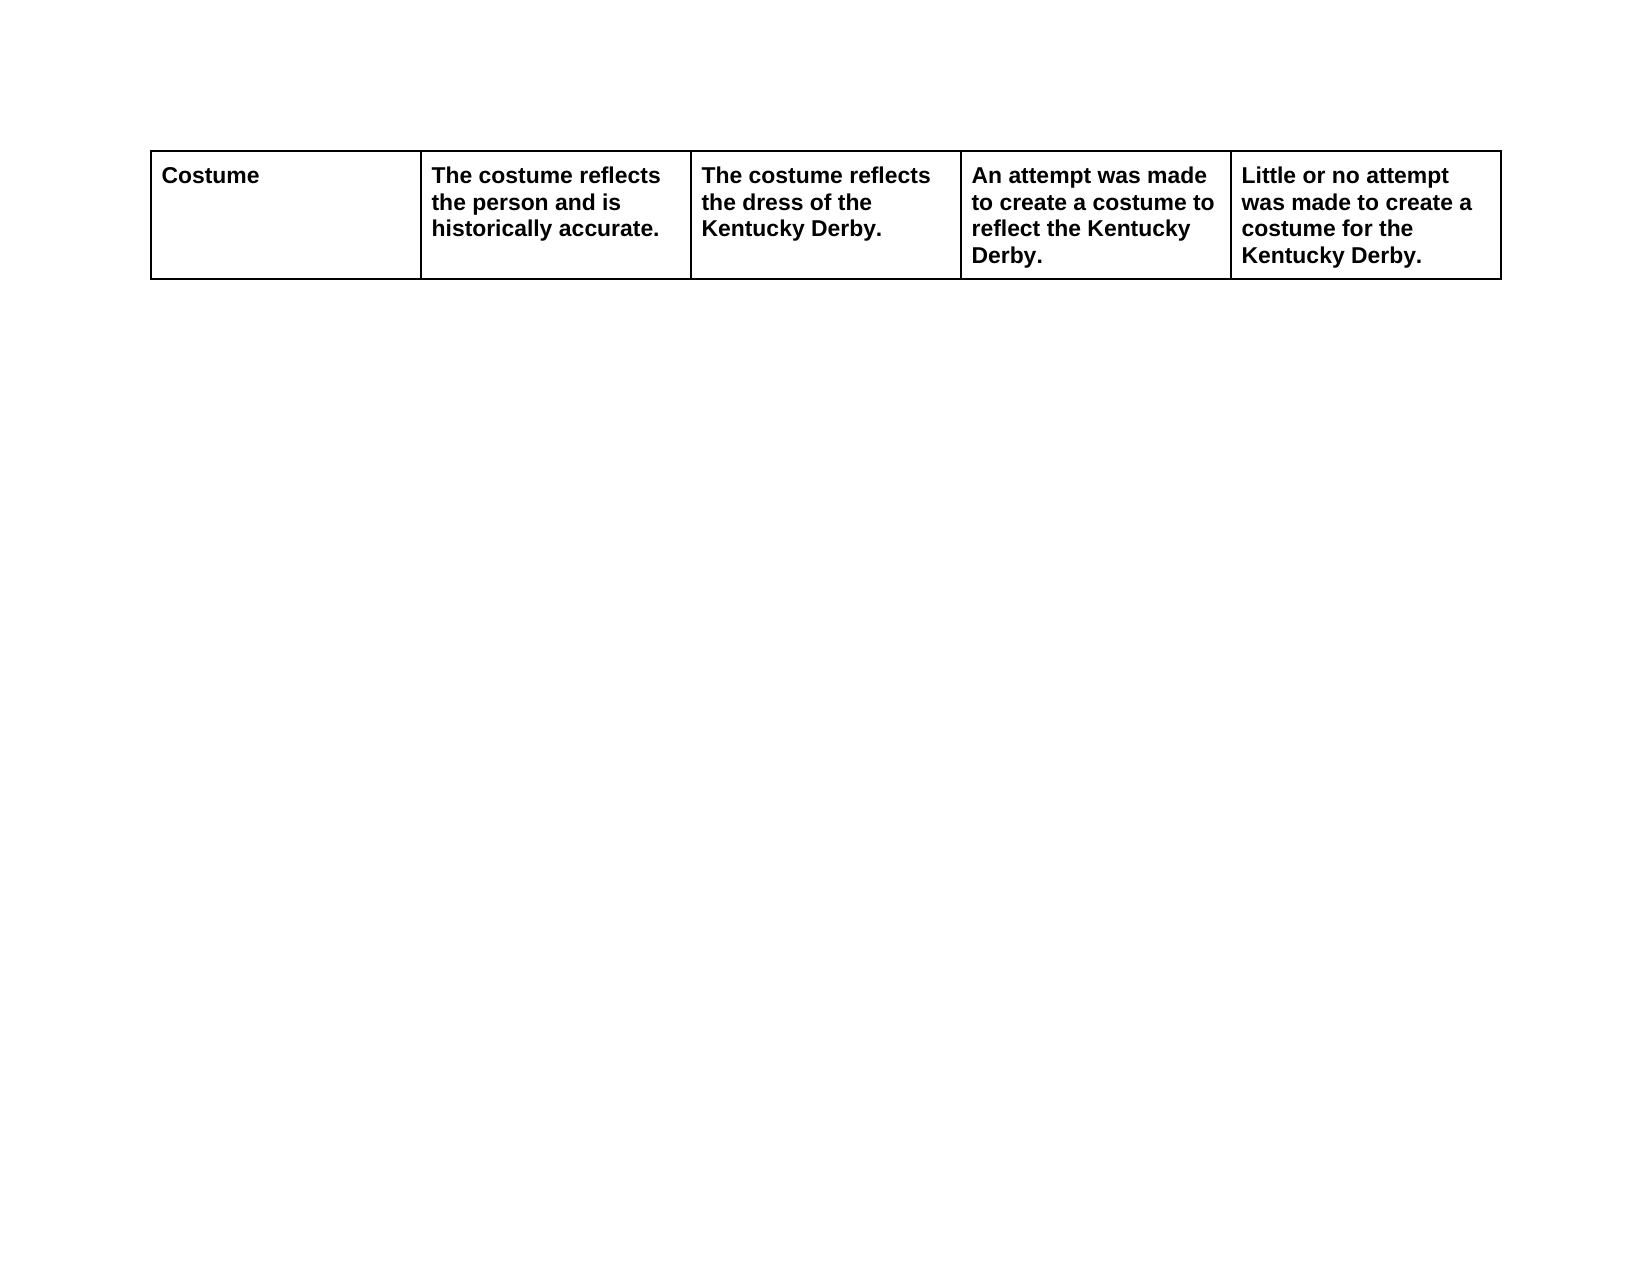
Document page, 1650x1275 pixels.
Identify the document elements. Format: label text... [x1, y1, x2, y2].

table_cell The costume reflects the person and is historically accurate. [422, 152, 690, 278]
table_cell An attempt was made to create a costume to reflect the Kentucky Derby. [962, 152, 1230, 278]
table_cell Little or no attempt was made to create a costume for the Kentucky Derby. [1232, 152, 1500, 278]
table_cell Costume [152, 152, 420, 278]
table_cell The costume reflects the dress of the Kentucky Derby. [692, 152, 960, 278]
